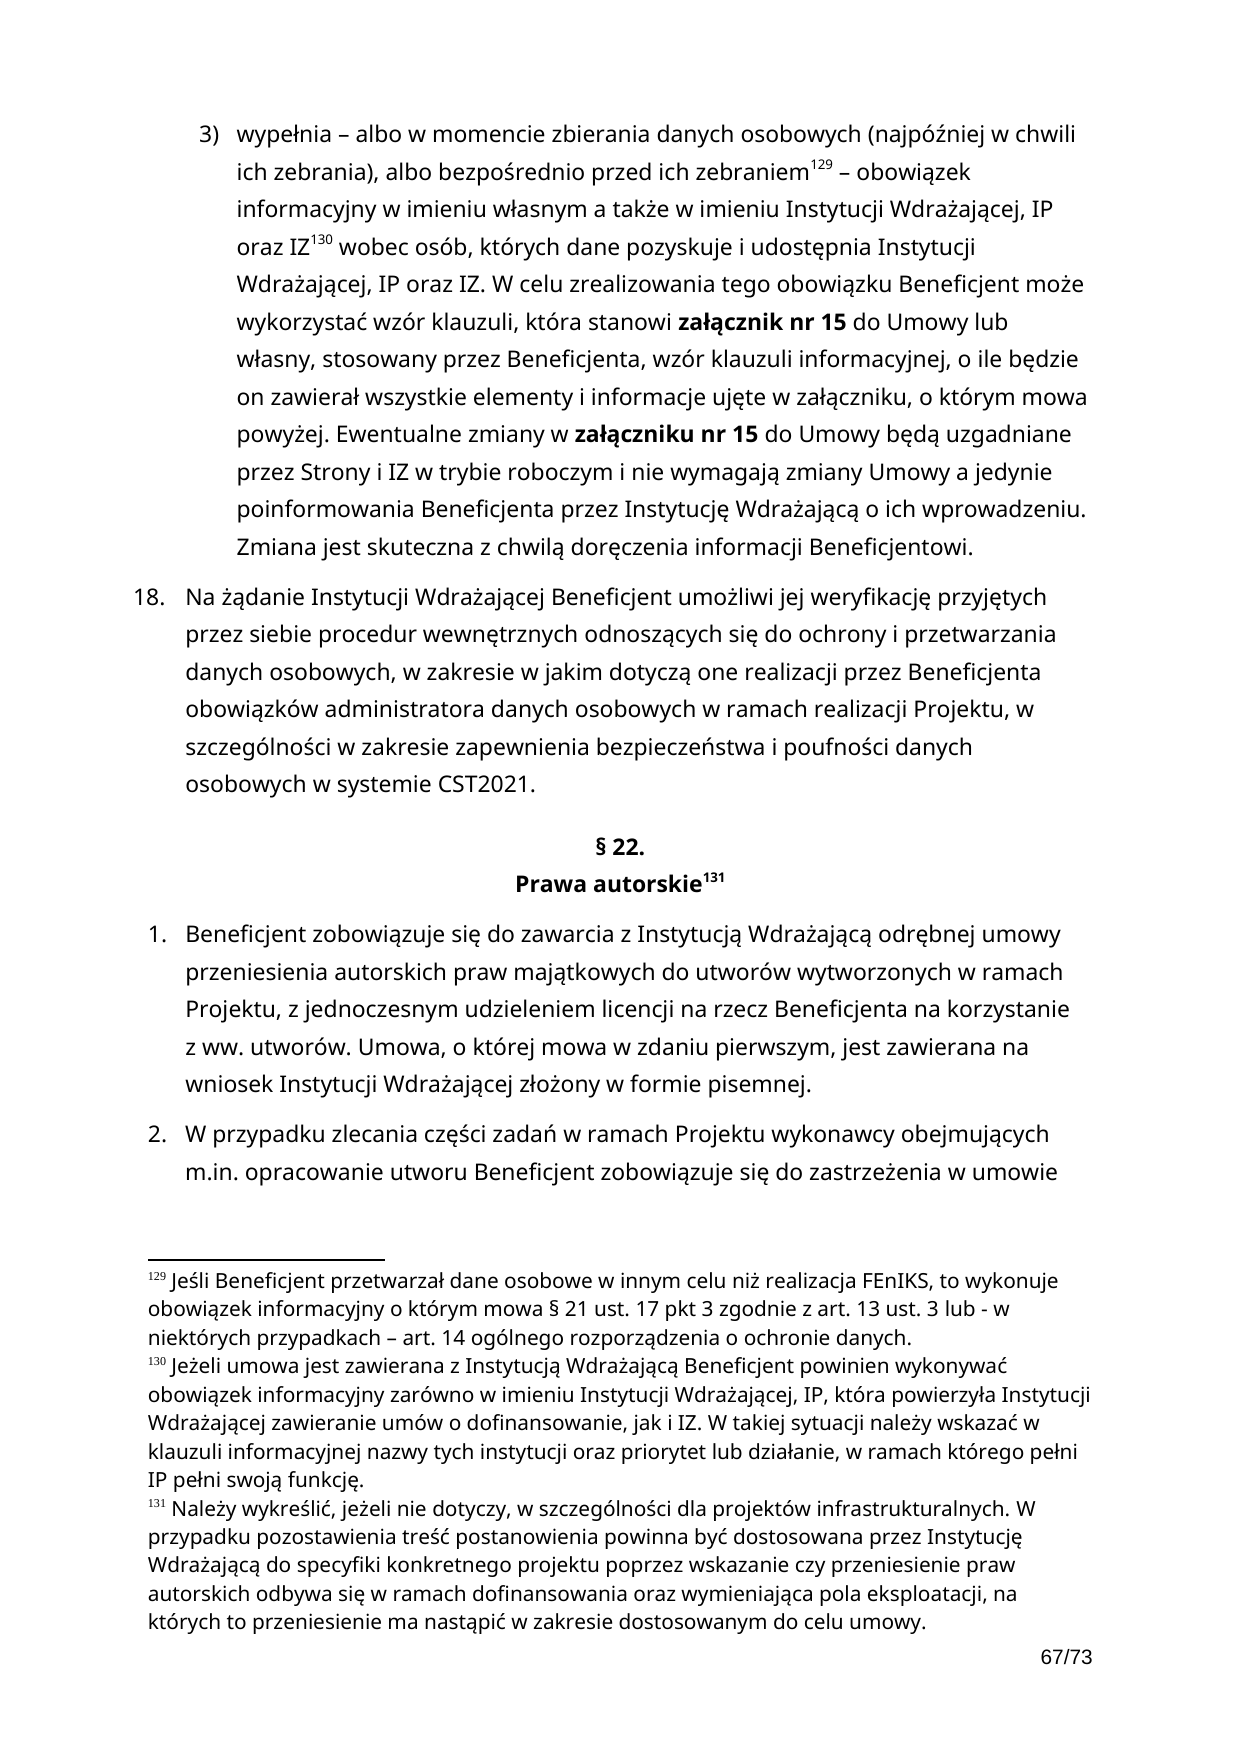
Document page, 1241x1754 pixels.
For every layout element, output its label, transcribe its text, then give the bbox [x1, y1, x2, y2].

list wypełnia – albo w momencie zbierania danych osobowych (najpóźniej w chwili ich zebrania), albo bezpośrednio przed ich zebraniem – obowiązek informacyjny w imieniu własnym a także w imieniu Instytucji Wdrażającej, IP oraz IZ wobec osób, których dane pozyskuje i udostępnia Instytucji Wdrażającej, IP oraz IZ. W celu zrealizowania tego obowiązku Beneficjent może wykorzystać wzór klauzuli, która stanowi załącznik nr 15 do Umowy lub własny, stosowany przez Beneficjenta, wzór klauzuli informacyjnej, o ile będzie on zawierał wszystkie elementy i informacje ujęte w załączniku, o którym mowa powyżej. Ewentualne zmiany w załączniku nr 15 do Umowy będą uzgadniane przez Strony i IZ w trybie roboczym i nie wymagają zmiany Umowy a jedynie poinformowania Beneficjenta przez Instytucję Wdrażającą o ich wprowadzeniu. Zmiana jest skuteczna z chwilą doręczenia informacji Beneficjentowi. [199, 118, 1092, 562]
list W przypadku zlecania części zadań w ramach Projektu wykonawcy obejmujących m.in. opracowanie utworu Beneficjent zobowiązuje się do zastrzeżenia w umowie z wykonawcą, że autorskie prawa majątkowe do ww. utworu zostaną przeniesione na Beneficjenta. [148, 1118, 1092, 1187]
subtitle § 22. [148, 831, 1092, 862]
list Beneficjent zobowiązuje się do zawarcia z Instytucją Wdrażającą odrębnej umowy przeniesienia autorskich praw majątkowych do utworów wytworzonych w ramach Projektu, z jednoczesnym udzieleniem licencji na rzecz Beneficjenta na korzystanie z ww. utworów. Umowa, o której mowa w zdaniu pierwszym, jest zawierana na wniosek Instytucji Wdrażającej złożony w formie pisemnej. [148, 918, 1092, 1099]
list Na żądanie Instytucji Wdrażającej Beneficjent umożliwi jej weryfikację przyjętych przez siebie procedur wewnętrznych odnoszących się do ochrony i przetwarzania danych osobowych, w zakresie w jakim dotyczą one realizacji przez Beneficjenta obowiązków administratora danych osobowych w ramach realizacji Projektu, w szczególności w zakresie zapewnienia bezpieczeństwa i poufności danych osobowych w systemie CST2021. [133, 581, 1092, 799]
subtitle Prawa autorskie [148, 868, 1092, 899]
